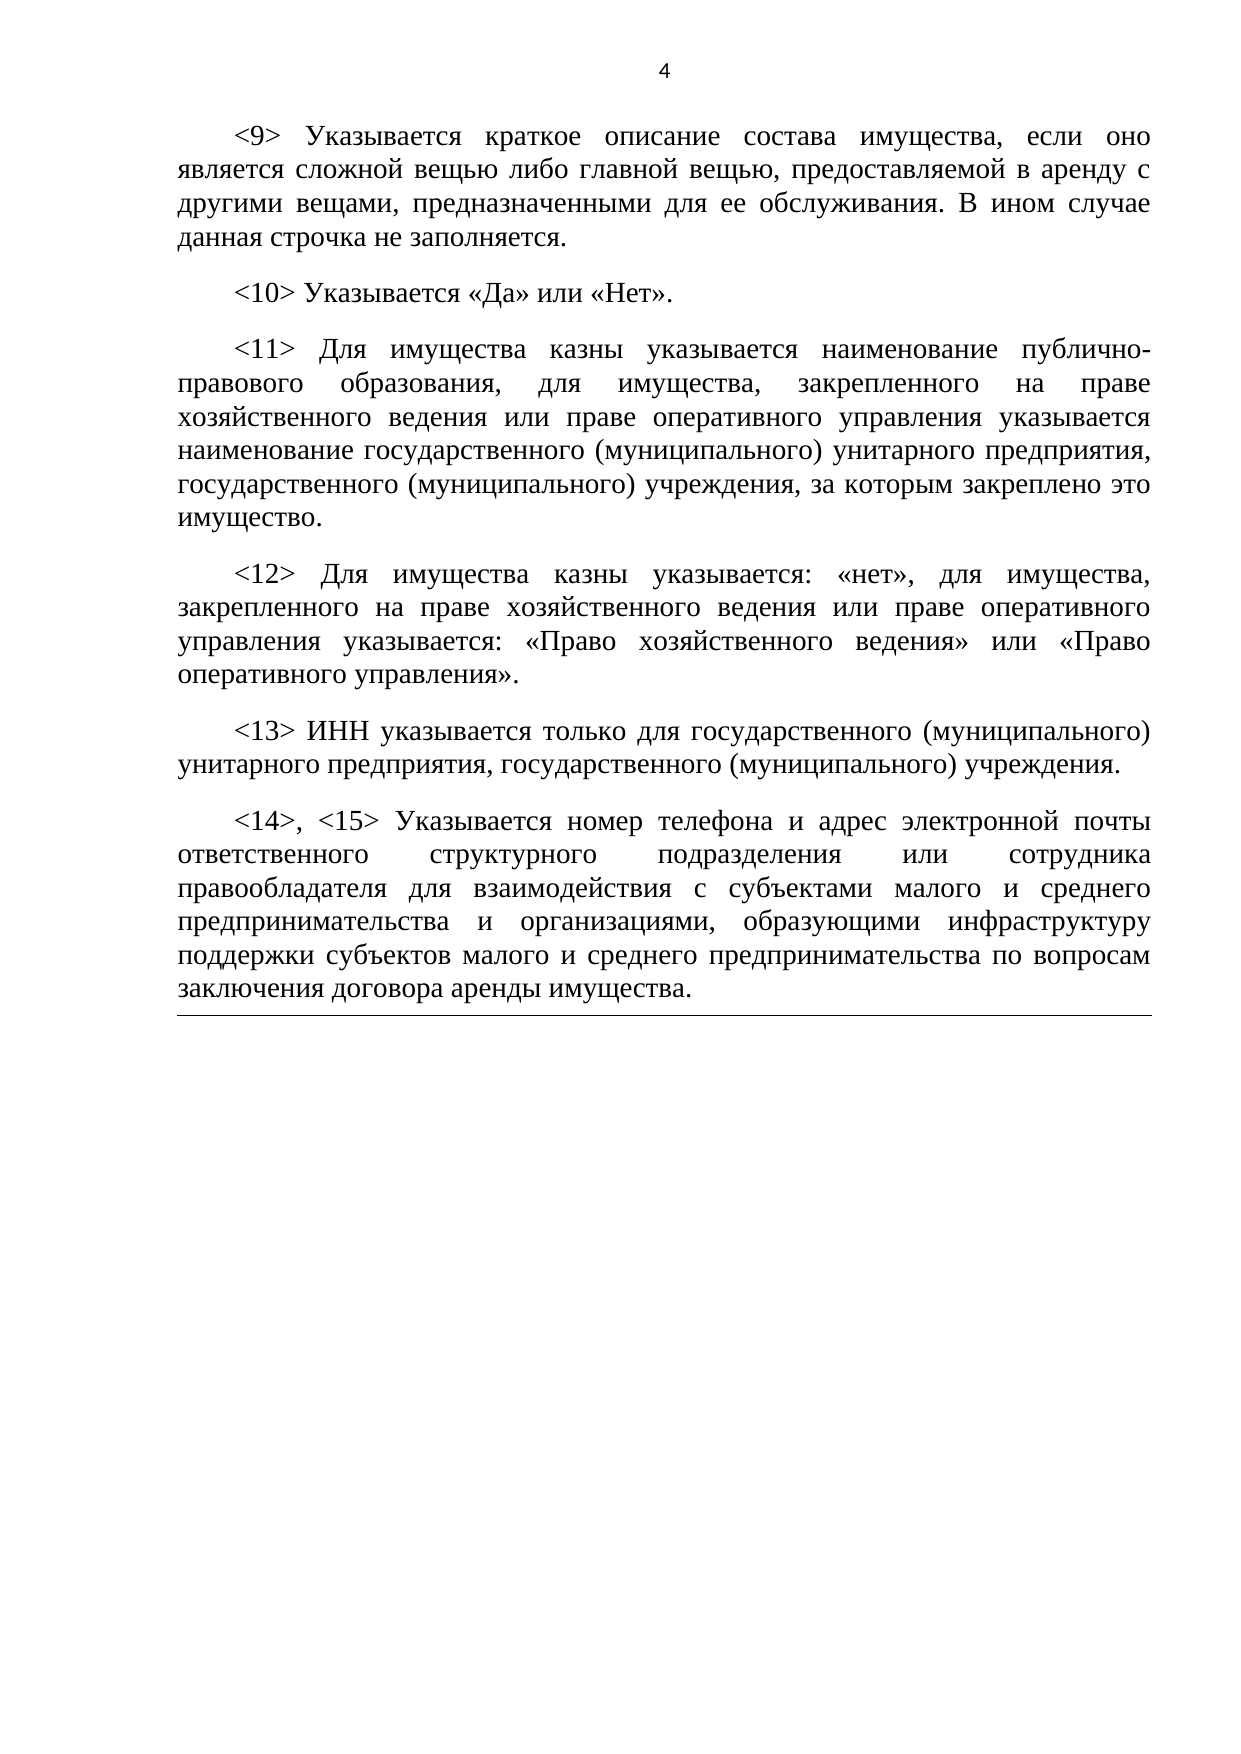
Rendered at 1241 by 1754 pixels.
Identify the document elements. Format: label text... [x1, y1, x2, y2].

text <12> Для имущества казны указывается: «нет», для имущества, закрепленного на праве хозяйственного ведения или праве оперативного управления указывается: «Право хозяйственного ведения» или «Право оперативного управления». [177, 556, 1152, 690]
text <10> Указывается «Да» или «Нет». [177, 275, 1152, 309]
text <9> Указывается краткое описание состава имущества, если оно является сложной вещью либо главной вещью, предоставляемой в аренду с другими вещами, предназначенными для ее обслуживания. В ином случае данная строчка не заполняется. [177, 118, 1152, 252]
text <11> Для имущества казны указывается наименование публично-правового образования, для имущества, закрепленного на праве хозяйственного ведения или праве оперативного управления указывается наименование государственного (муниципального) унитарного предприятия, государственного (муниципального) учреждения, за которым закреплено это имущество. [177, 332, 1152, 533]
text <14>, <15> Указывается номер телефона и адрес электронной почты ответственного структурного подразделения или сотрудника правообладателя для взаимодействия с субъектами малого и среднего предпринимательства и организациями, образующими инфраструктуру поддержки субъектов малого и среднего предпринимательства по вопросам заключения договора аренды имущества. [177, 803, 1152, 1004]
text <13> ИНН указывается только для государственного (муниципального) унитарного предприятия, государственного (муниципального) учреждения. [177, 713, 1152, 780]
